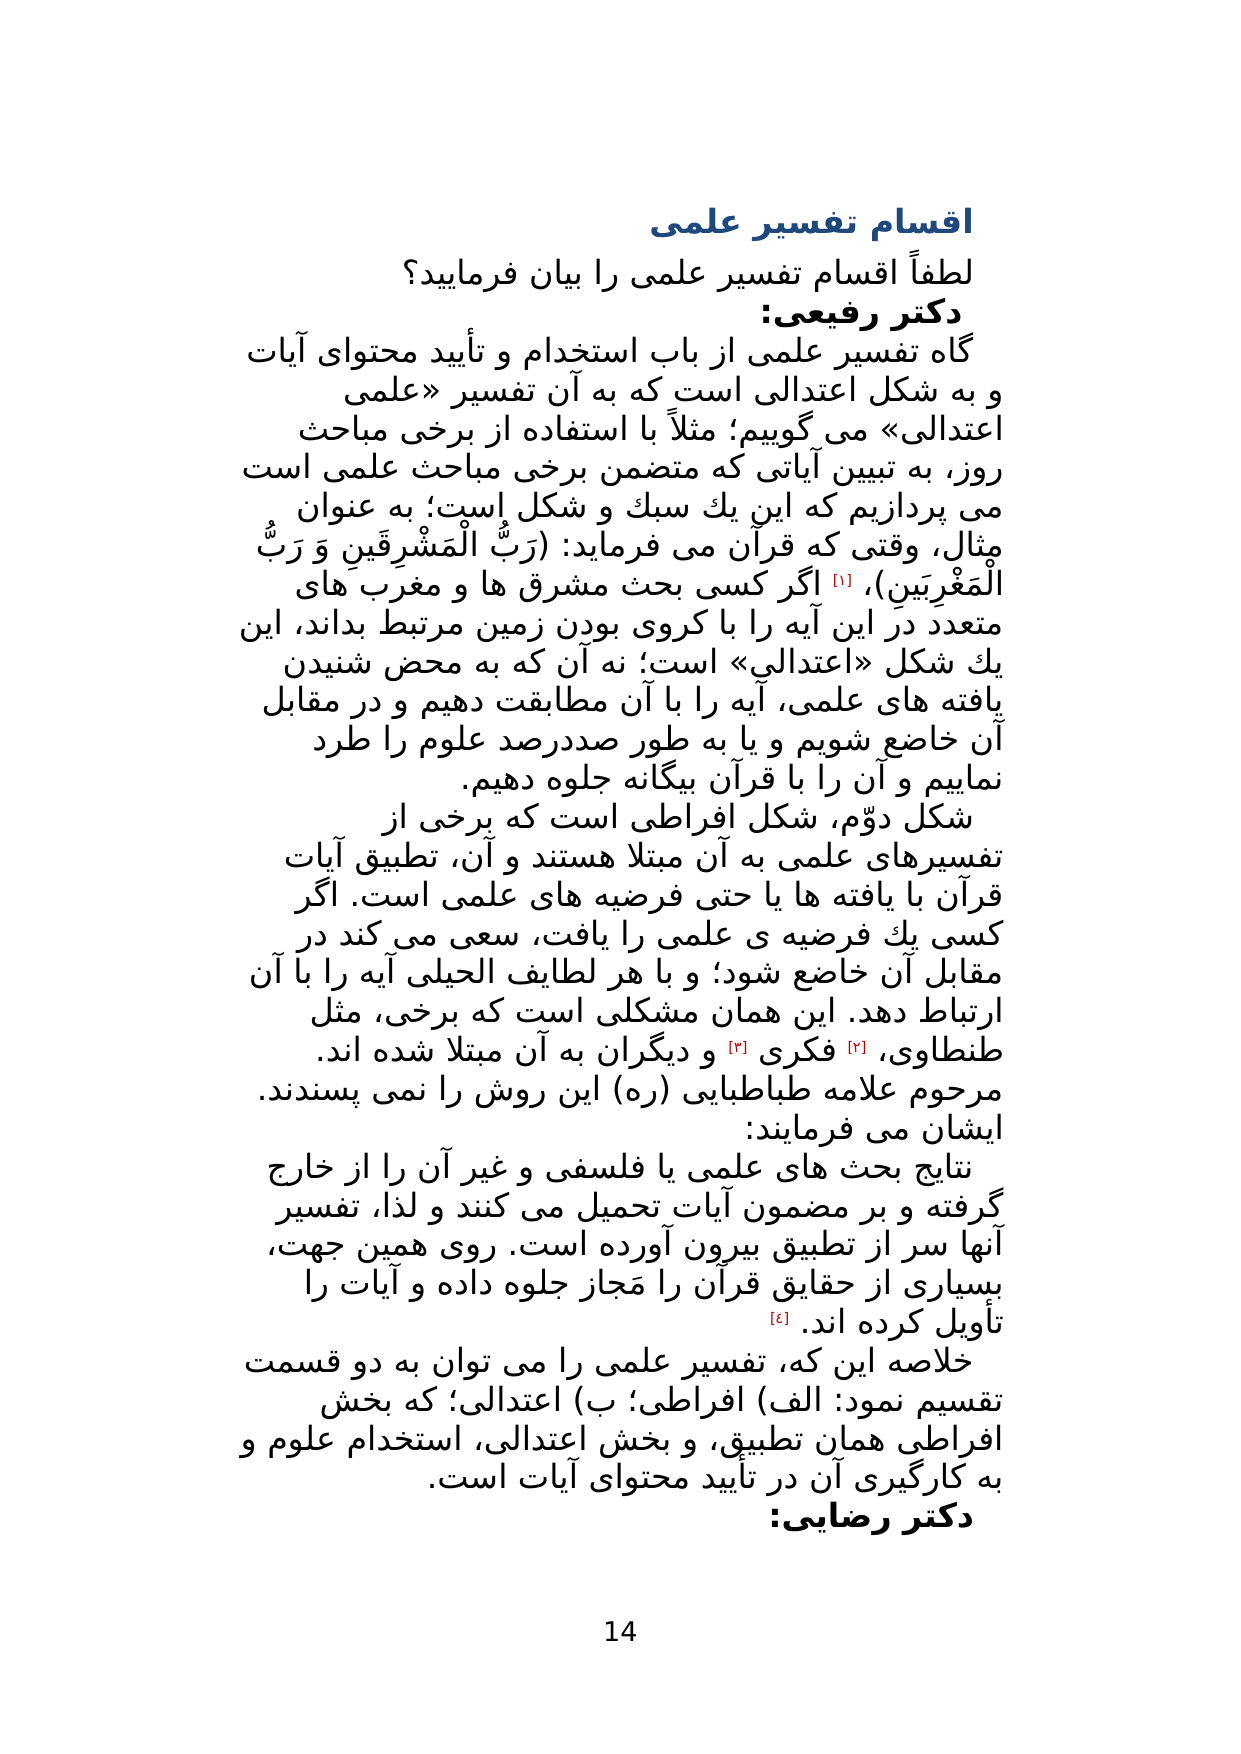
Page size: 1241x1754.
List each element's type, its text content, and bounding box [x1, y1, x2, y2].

text دكتر رفیعی: [236, 292, 1004, 331]
text دكتر رضایی: [236, 1497, 1004, 1536]
text گاه تفسیر علمی از باب استخدام و تأیید محتوای آیات و به شكل اعتدالی است كه به آن تفسیر «علمی اعتدالی» می گوییم؛ مثلاً با استفاده از برخی مباحث روز، به تبیین آیاتی كه متضمن برخی مباحث علمی است می پردازیم كه این یك سبك و شكل است؛ به عنوان مثال، وقتی كه قرآن می فرماید: (رَبُّ الْمَشْرِقَینِ وَ رَبُّ الْمَغْرِبَینِ)، [١] اگر كسی بحث مشرق ها و مغرب های متعدد در این آیه را با كروی بودن زمین مرتبط بداند، این یك شكل «اعتدالی» است؛ نه آن كه به محض شنیدن یافته های علمی، آیه را با آن مطابقت دهیم و در مقابل آن خاضع شویم و یا به طور صددرصد علوم را طرد نماییم و آن را با قرآن بیگانه جلوه دهیم. [236, 331, 1004, 797]
text شكل دوّم، شكل افراطی است كه برخی از تفسیرهای علمی به آن مبتلا هستند و آن، تطبیق آیات قرآن با یافته ها یا حتی فرضیه های علمی است. اگر كسی یك فرضیه ی علمی را یافت، سعی می كند در مقابل آن خاضع شود؛ و با هر لطایف الحیلی آیه را با آن ارتباط دهد. این همان مشكلی است كه برخی، مثل طنطاوی، [٢] فكری [٣] و دیگران به آن مبتلا شده اند. مرحوم علامه طباطبایی (ره) این روش را نمی پسندند. ایشان می فرمایند: [236, 797, 1004, 1147]
subtitle اقسام تفسیر علمی [236, 202, 1004, 241]
text نتایج بحث های علمی یا فلسفی و غیر آن را از خارج گرفته و بر مضمون آیات تحمیل می كنند و لذا، تفسیر آنها سر از تطبیق بیرون آورده است. روی همین جهت، بسیاری از حقایق قرآن را مَجاز جلوه داده و آیات را تأویل كرده اند. [٤] [236, 1147, 1004, 1341]
text خلاصه این كه، تفسیر علمی را می توان به دو قسمت تقسیم نمود: الف) افراطی؛ ب) اعتدالی؛ كه بخش افراطی همان تطبیق، و بخش اعتدالی، استخدام علوم و به كارگیری آن در تأیید محتوای آیات است. [236, 1341, 1004, 1497]
text لطفاً اقسام تفسیر علمی را بیان فرمایید؟ [236, 253, 1004, 292]
